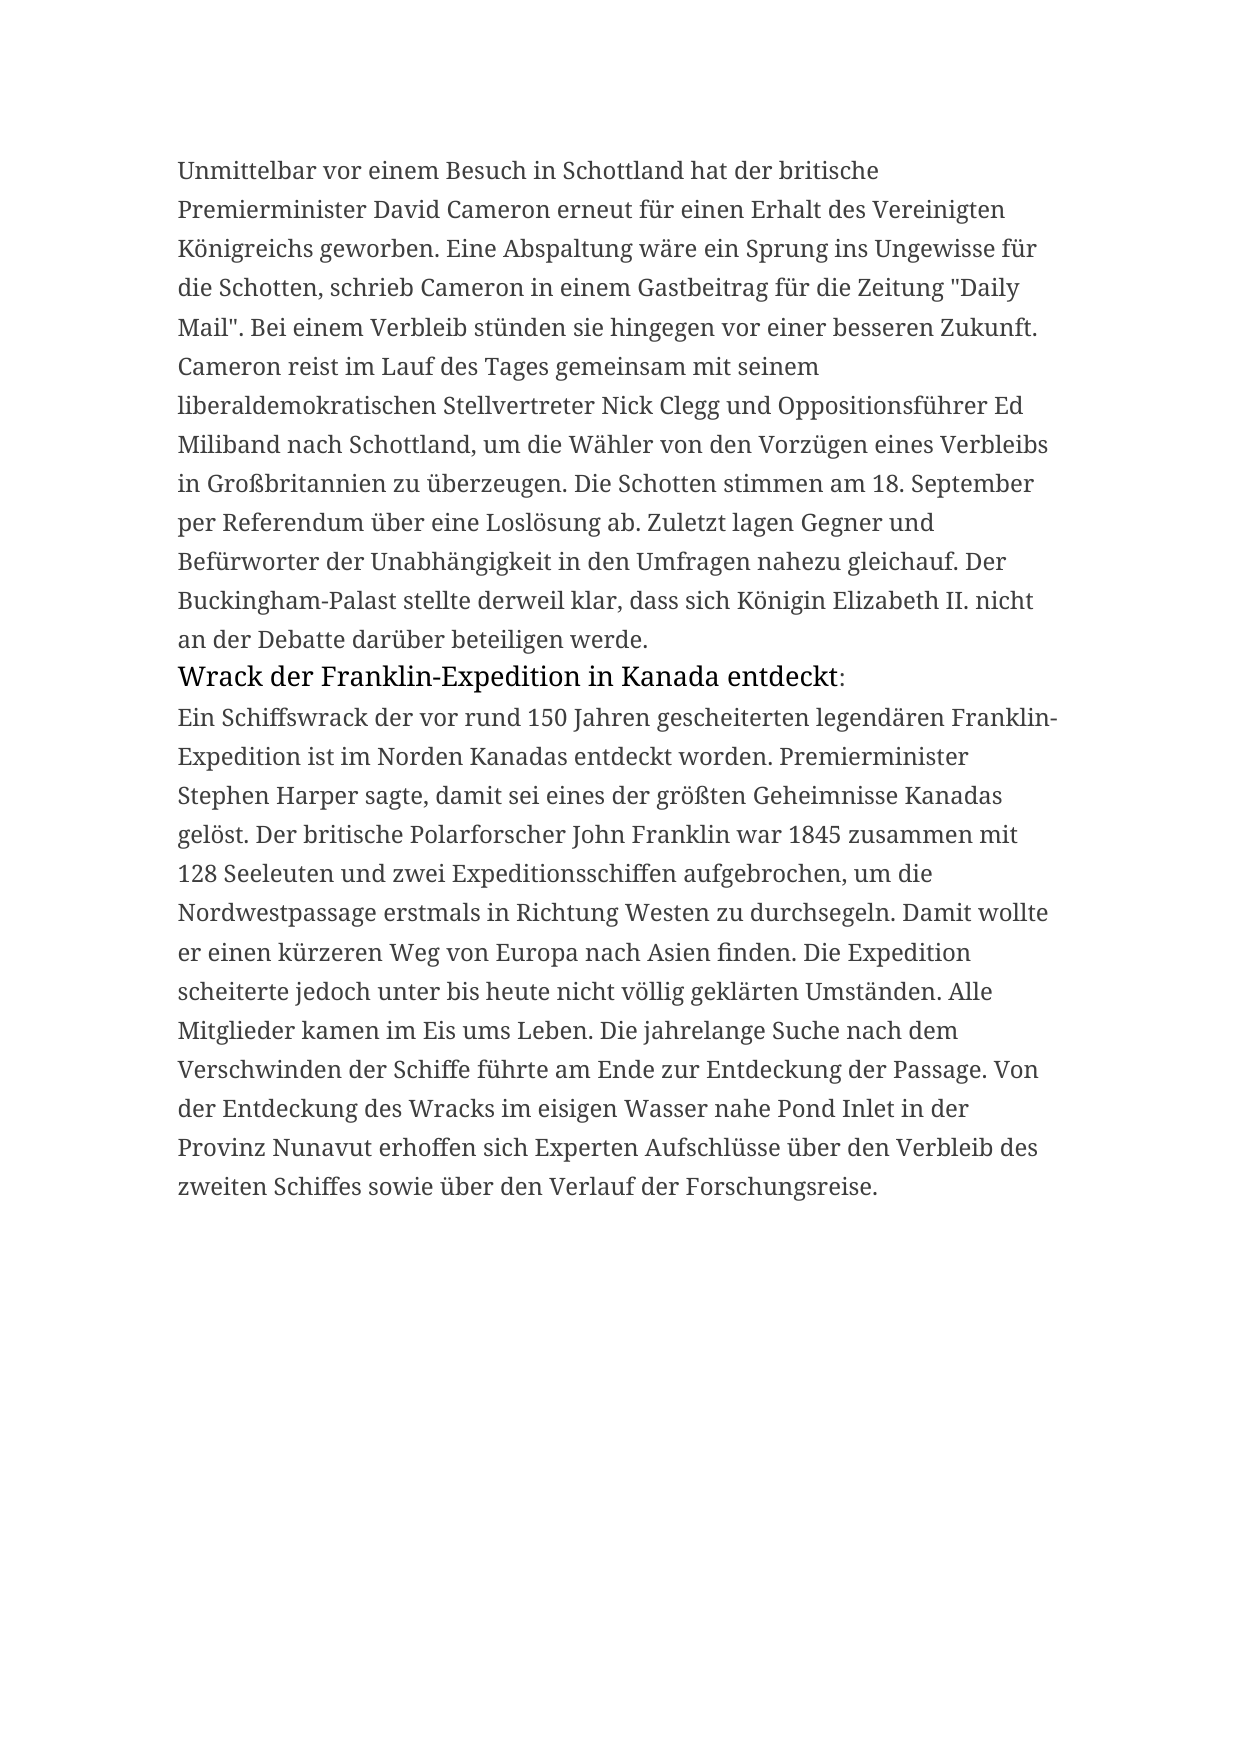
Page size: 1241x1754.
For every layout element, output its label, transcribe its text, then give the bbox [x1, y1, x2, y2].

text Unmittelbar vor einem Besuch in Schottland hat der britische Premierminister David Cameron erneut für einen Erhalt des Vereinigten Königreichs geworben. Eine Abspaltung wäre ein Sprung ins Ungewisse für die Schotten, schrieb Cameron in einem Gastbeitrag für die Zeitung "Daily Mail". Bei einem Verbleib stünden sie hingegen vor einer besseren Zukunft. Cameron reist im Lauf des Tages gemeinsam mit seinem liberaldemokratischen Stellvertreter Nick Clegg und Oppositionsführer Ed Miliband nach Schottland, um die Wähler von den Vorzügen eines Verbleibs in Großbritannien zu überzeugen. Die Schotten stimmen am 18. September per Referendum über eine Loslösung ab. Zuletzt lagen Gegner und Befürworter der Unabhängigkeit in den Umfragen nahezu gleichauf. Der Buckingham-Palast stellte derweil klar, dass sich Königin Elizabeth II. nicht an der Debatte darüber beteiligen werde. [177, 148, 1063, 655]
text Wrack der Franklin-Expedition in Kanada entdeckt: [177, 655, 1063, 694]
text Ein Schiffswrack der vor rund 150 Jahren gescheiterten legendären Franklin-Expedition ist im Norden Kanadas entdeckt worden. Premierminister Stephen Harper sagte, damit sei eines der größten Geheimnisse Kanadas gelöst. Der britische Polarforscher John Franklin war 1845 zusammen mit 128 Seeleuten und zwei Expeditionsschiffen aufgebrochen, um die Nordwestpassage erstmals in Richtung Westen zu durchsegeln. Damit wollte er einen kürzeren Weg von Europa nach Asien finden. Die Expedition scheiterte jedoch unter bis heute nicht völlig geklärten Umständen. Alle Mitglieder kamen im Eis ums Leben. Die jahrelange Suche nach dem Verschwinden der Schiffe führte am Ende zur Entdeckung der Passage. Von der Entdeckung des Wracks im eisigen Wasser nahe Pond Inlet in der Provinz Nunavut erhoffen sich Experten Aufschlüsse über den Verbleib des zweiten Schiffes sowie über den Verlauf der Forschungsreise. [177, 694, 1063, 1202]
